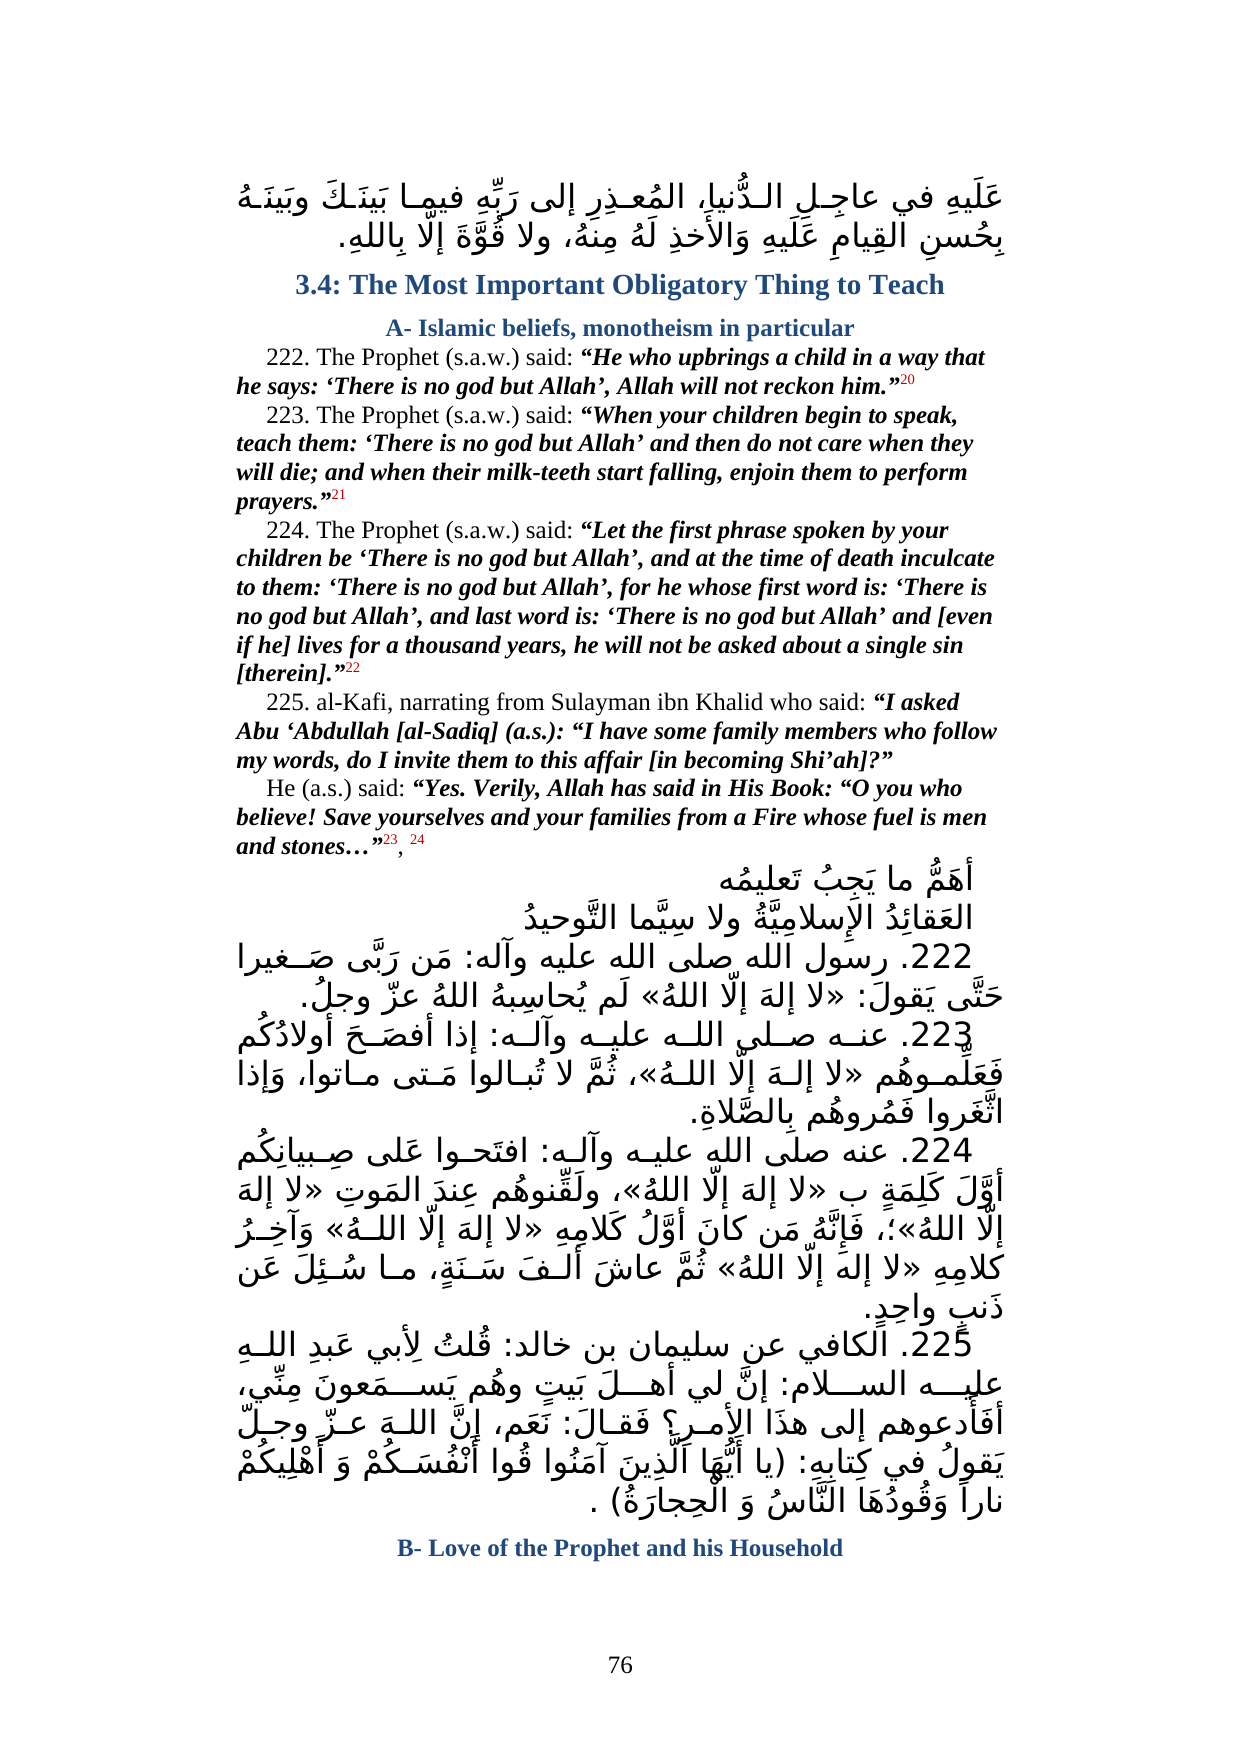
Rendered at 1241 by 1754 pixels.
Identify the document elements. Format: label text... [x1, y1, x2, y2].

subtitle B- Love of the Prophet and his Household [236, 1533, 1004, 1561]
subtitle A- Islamic beliefs, monotheism in particular [236, 313, 1004, 342]
text 222. The Prophet (s.a.w.) said: “He who upbrings a child in a way that he says: ‘There is no god but Allah’, Allah will not reckon him.”20 [236, 342, 1004, 400]
text He (a.s.) said: “Yes. Verily, Allah has said in His Book: “O you who believe! Save yourselves and your families from a Fire whose fuel is men and stones…”23, 24 [236, 773, 1004, 860]
text 224. The Prophet (s.a.w.) said: “Let the first phrase spoken by your children be ‘There is no god but Allah’, and at the time of death inculcate to them: ‘There is no god but Allah’, for he whose first word is: ‘There is no god but Allah’, and last word is: ‘There is no god but Allah’ and [even if he] lives for a thousand years, he will not be asked about a single sin [therein].”22 [236, 515, 1004, 687]
text 224. عنه صلى الله عليه وآله: افتَحوا عَلى صِبيانِكُم أوَّلَ كَلِمَةٍ ب «لا إلهَ إلّا اللهُ»، ولَقِّنوهُم عِندَ المَوتِ «لا إلهَ إلّا اللهُ»؛، فَإِنَّهُ مَن كانَ أوَّلُ كَلامِهِ «لا إلهَ إلّا اللهُ» وَآخِرُ كلامِهِ «لا إله إلّا اللهُ» ثُمَّ عاشَ ألفَ سَنَةٍ، ما سُئِلَ عَن ذَنبٍ واحِدٍ. [236, 1132, 1004, 1326]
text 223. The Prophet (s.a.w.) said: “When your children begin to speak, teach them: ‘There is no god but Allah’ and then do not care when they will die; and when their milk-teeth start falling, enjoin them to perform prayers.”21 [236, 400, 1004, 515]
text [236, 177, 1004, 255]
text 223. عنه صلى الله عليه وآله: إذا أفصَحَ أولادُكُم فَعَلِّموهُم «لا إلهَ إلّا اللهُ»، ثُمَّ لا تُبالوا مَتى ماتوا، وَإذا اثَّغَروا فَمُروهُم بِالصَّلاةِ. [236, 1015, 1004, 1132]
text أهَمُّ ما يَجِبُ تَعليمُه‏ [236, 860, 1004, 898]
text 225. الكافي عن سليمان بن خالد: قُلتُ لِأبي عَبدِ اللهِ عليه السلام: إنَّ لي أهلَ بَيتٍ وهُم يَسمَعونَ مِنِّي، أفَأَدعوهم إلى‏ هذَا الأمرِ؟ فَقالَ: نَعَم، إنَّ اللهَ عزّ وجلّ يَقولُ في كِتابِهِ: (يا أَيُّهَا الَّذِينَ آمَنُوا قُوا أَنْفُسَكُمْ وَ أَهْلِيكُمْ ناراً وَقُودُهَا النَّاسُ وَ الْحِجارَةُ) . [236, 1326, 1004, 1520]
subtitle 3.4: The Most Important Obligatory Thing to Teach [236, 267, 1004, 301]
text العَقائِدُ الإِسلامِيَّةُ ولا سِيَّما التَّوحيدُ [236, 898, 1004, 937]
text 222. رسول الله صلى الله عليه وآله: مَن رَبَّى صَغيرا حَتَّى يَقولَ: «لا إلهَ إلّا اللهُ» لَم يُحاسِبهُ اللهُ عزّ وجلُ. [236, 937, 1004, 1015]
text 225. al-Kafi, narrating from Sulayman ibn Khalid who said: “I asked Abu ‘Abdullah [al-Sadiq] (a.s.): “I have some family members who follow my words, do I invite them to this affair [in becoming Shi’ah]?” [236, 687, 1004, 773]
